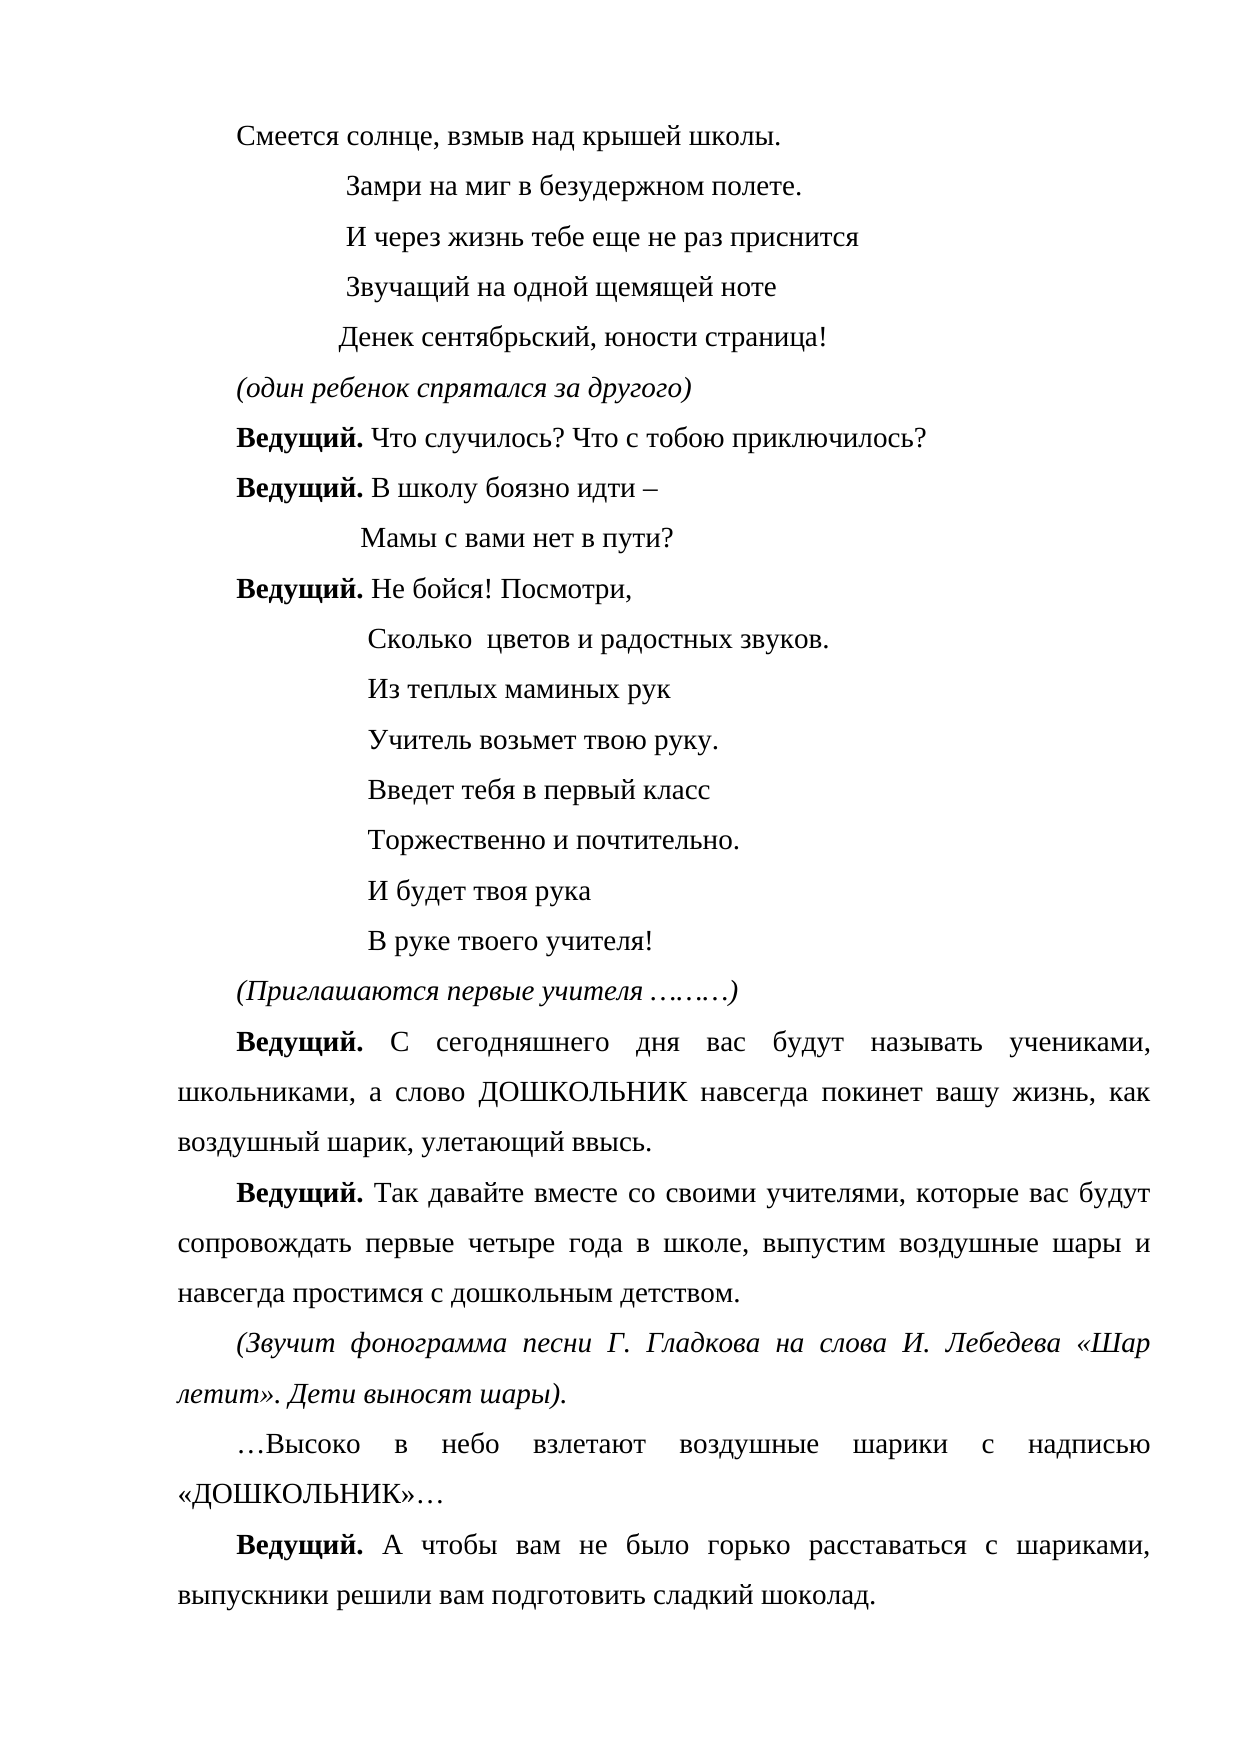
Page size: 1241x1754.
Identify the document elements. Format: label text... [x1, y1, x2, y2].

text Торжественно и почтительно. [177, 822, 1152, 856]
text Ведущий. А чтобы вам не было горько расставаться с шариками, выпускники решили вам подготовить сладкий шоколад. [177, 1527, 1152, 1611]
text …Высоко в небо взлетают воздушные шарики с надписью «ДОШКОЛЬНИК»… [177, 1426, 1152, 1510]
text Сколько цветов и радостных звуков. [177, 621, 1152, 655]
text Замри на миг в безудержном полете. [177, 168, 1152, 202]
text Ведущий. В школу боязно идти – [177, 470, 1152, 504]
text Из теплых маминых рук [177, 672, 1152, 705]
text (Звучит фонограмма песни Г. Гладкова на слова И. Лебедева «Шар летит». Дети выносят шары). [177, 1326, 1152, 1409]
text Звучащий на одной щемящей ноте [177, 269, 1152, 303]
text Учитель возьмет твою руку. [177, 722, 1152, 755]
text Ведущий. Так давайте вместе со своими учителями, которые вас будут сопровождать первые четыре года в школе, выпустим воздушные шары и навсегда простимся с дошкольным детством. [177, 1175, 1152, 1309]
text Ведущий. С сегодняшнего дня вас будут называть учениками, школьниками, а слово ДОШКОЛЬНИК навсегда покинет вашу жизнь, как воздушный шарик, улетающий ввысь. [177, 1024, 1152, 1158]
text И через жизнь тебе еще не раз приснится [177, 219, 1152, 252]
text Ведущий. Что случилось? Что с тобою приключилось? [177, 420, 1152, 453]
text Мамы с вами нет в пути? [177, 521, 1152, 554]
text Смеется солнце, взмыв над крышей школы. [177, 118, 1152, 152]
text И будет твоя рука [177, 873, 1152, 906]
text Ведущий. Не бойся! Посмотри, [177, 571, 1152, 604]
text (Приглашаются первые учителя ………) [177, 973, 1152, 1007]
text В руке твоего учителя! [177, 923, 1152, 957]
text (один ребенок спрятался за другого) [177, 370, 1152, 403]
text Денек сентябрьский, юности страница! [177, 319, 1152, 353]
text Введет тебя в первый класс [177, 772, 1152, 806]
